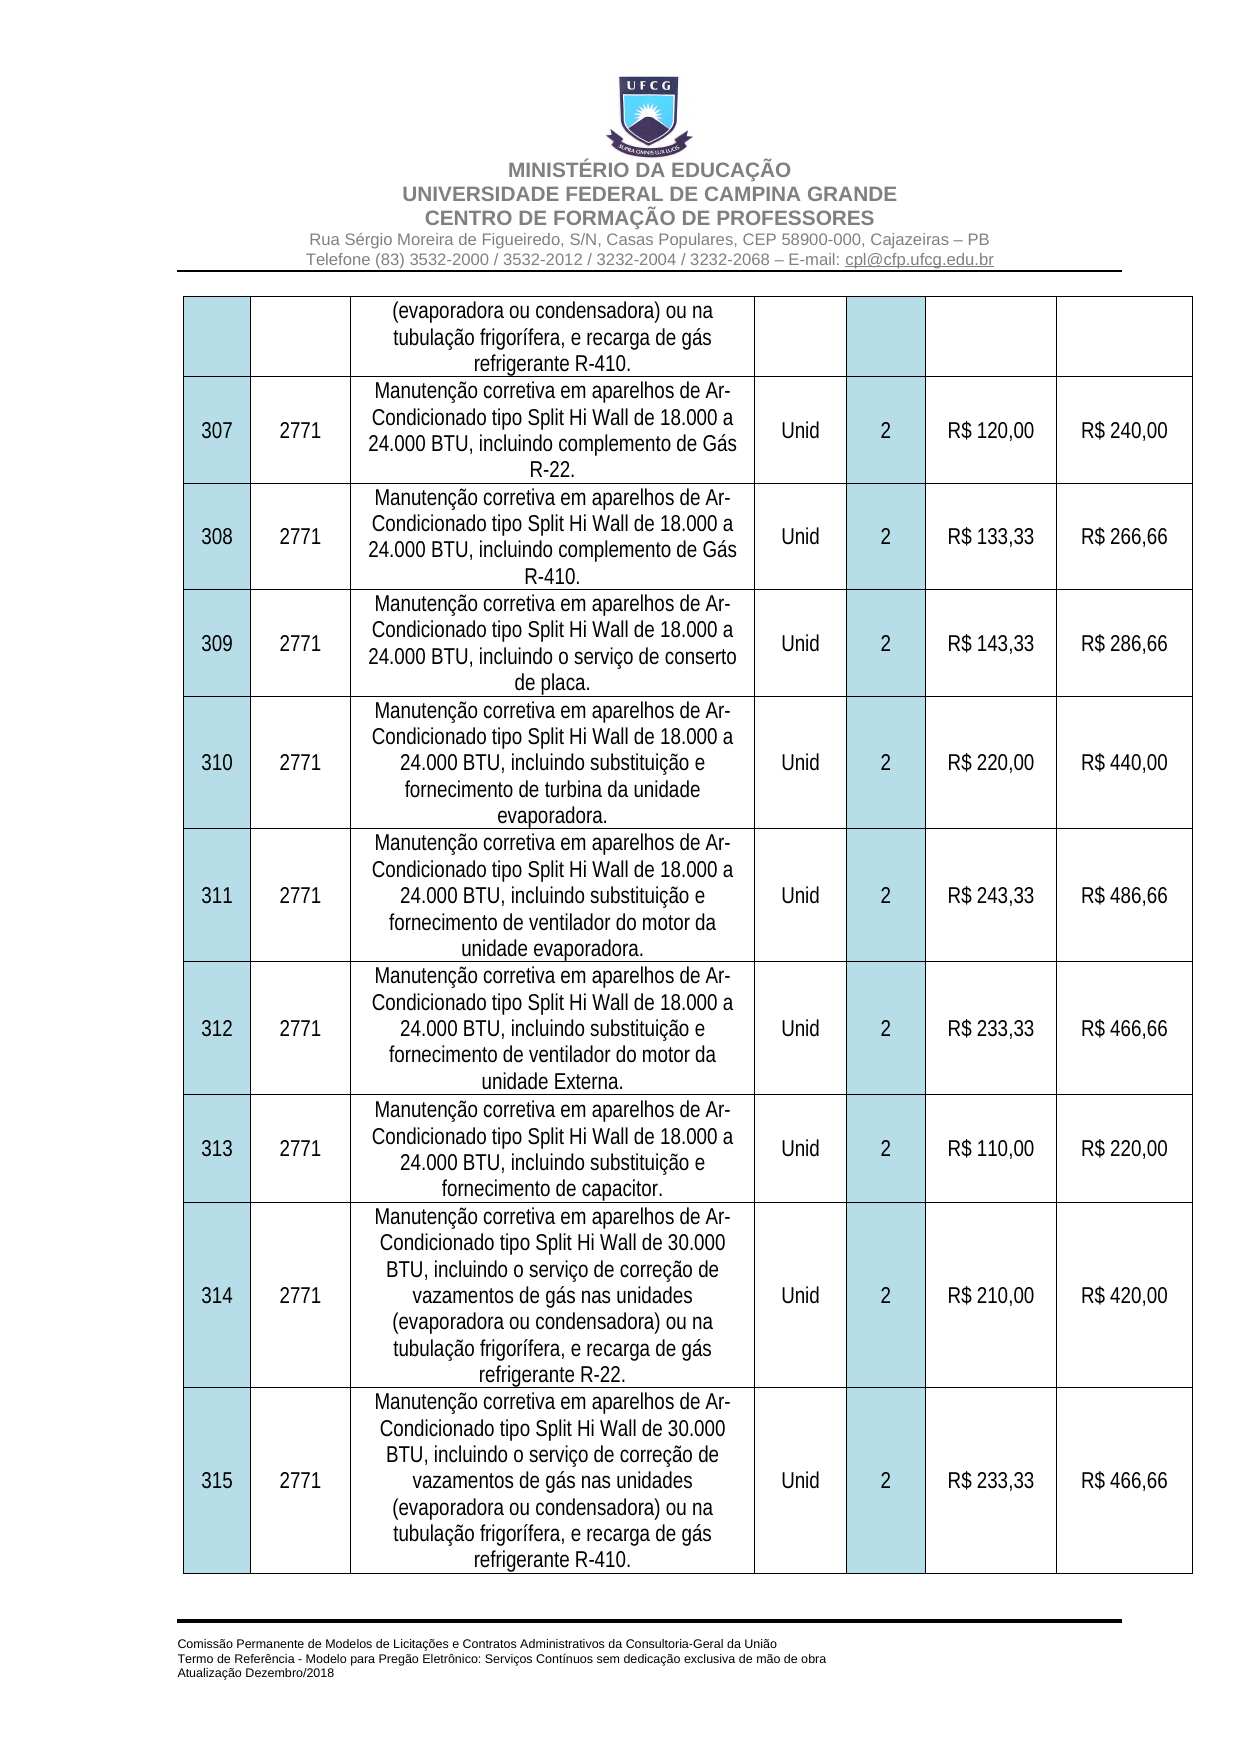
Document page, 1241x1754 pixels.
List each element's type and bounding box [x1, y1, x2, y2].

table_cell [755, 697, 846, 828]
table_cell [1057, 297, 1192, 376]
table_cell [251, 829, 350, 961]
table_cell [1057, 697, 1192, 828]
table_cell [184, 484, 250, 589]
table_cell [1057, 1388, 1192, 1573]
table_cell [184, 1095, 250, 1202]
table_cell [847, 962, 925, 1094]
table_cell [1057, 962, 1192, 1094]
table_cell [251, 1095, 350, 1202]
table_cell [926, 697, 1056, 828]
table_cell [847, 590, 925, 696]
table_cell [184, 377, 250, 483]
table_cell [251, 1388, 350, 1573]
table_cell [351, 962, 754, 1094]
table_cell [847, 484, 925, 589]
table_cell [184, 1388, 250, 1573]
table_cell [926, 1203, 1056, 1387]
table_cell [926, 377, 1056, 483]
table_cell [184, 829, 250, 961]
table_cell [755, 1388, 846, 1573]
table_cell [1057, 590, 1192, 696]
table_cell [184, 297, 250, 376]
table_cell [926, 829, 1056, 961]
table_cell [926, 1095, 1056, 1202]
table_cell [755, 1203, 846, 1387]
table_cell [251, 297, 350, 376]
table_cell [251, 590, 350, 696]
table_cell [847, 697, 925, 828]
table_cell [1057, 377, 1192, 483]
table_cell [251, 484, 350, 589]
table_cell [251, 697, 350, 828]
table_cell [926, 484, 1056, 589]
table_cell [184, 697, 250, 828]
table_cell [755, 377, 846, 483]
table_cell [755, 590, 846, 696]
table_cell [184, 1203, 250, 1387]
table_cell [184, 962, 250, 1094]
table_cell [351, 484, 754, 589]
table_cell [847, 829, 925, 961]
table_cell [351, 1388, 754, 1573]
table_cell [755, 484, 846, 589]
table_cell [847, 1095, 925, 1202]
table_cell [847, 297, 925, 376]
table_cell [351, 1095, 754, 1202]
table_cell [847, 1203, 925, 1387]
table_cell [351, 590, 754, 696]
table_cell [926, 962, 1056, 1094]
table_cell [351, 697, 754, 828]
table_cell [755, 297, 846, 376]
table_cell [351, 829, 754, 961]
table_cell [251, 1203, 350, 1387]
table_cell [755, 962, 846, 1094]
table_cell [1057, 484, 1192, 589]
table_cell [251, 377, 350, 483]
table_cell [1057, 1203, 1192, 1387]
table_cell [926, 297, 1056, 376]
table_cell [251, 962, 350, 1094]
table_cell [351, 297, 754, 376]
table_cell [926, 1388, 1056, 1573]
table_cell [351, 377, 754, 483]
picture [605, 73, 695, 159]
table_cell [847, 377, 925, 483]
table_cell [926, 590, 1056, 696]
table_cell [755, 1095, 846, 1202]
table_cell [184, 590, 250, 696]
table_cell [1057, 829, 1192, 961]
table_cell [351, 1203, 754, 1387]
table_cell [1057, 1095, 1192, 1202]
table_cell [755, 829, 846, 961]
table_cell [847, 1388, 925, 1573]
